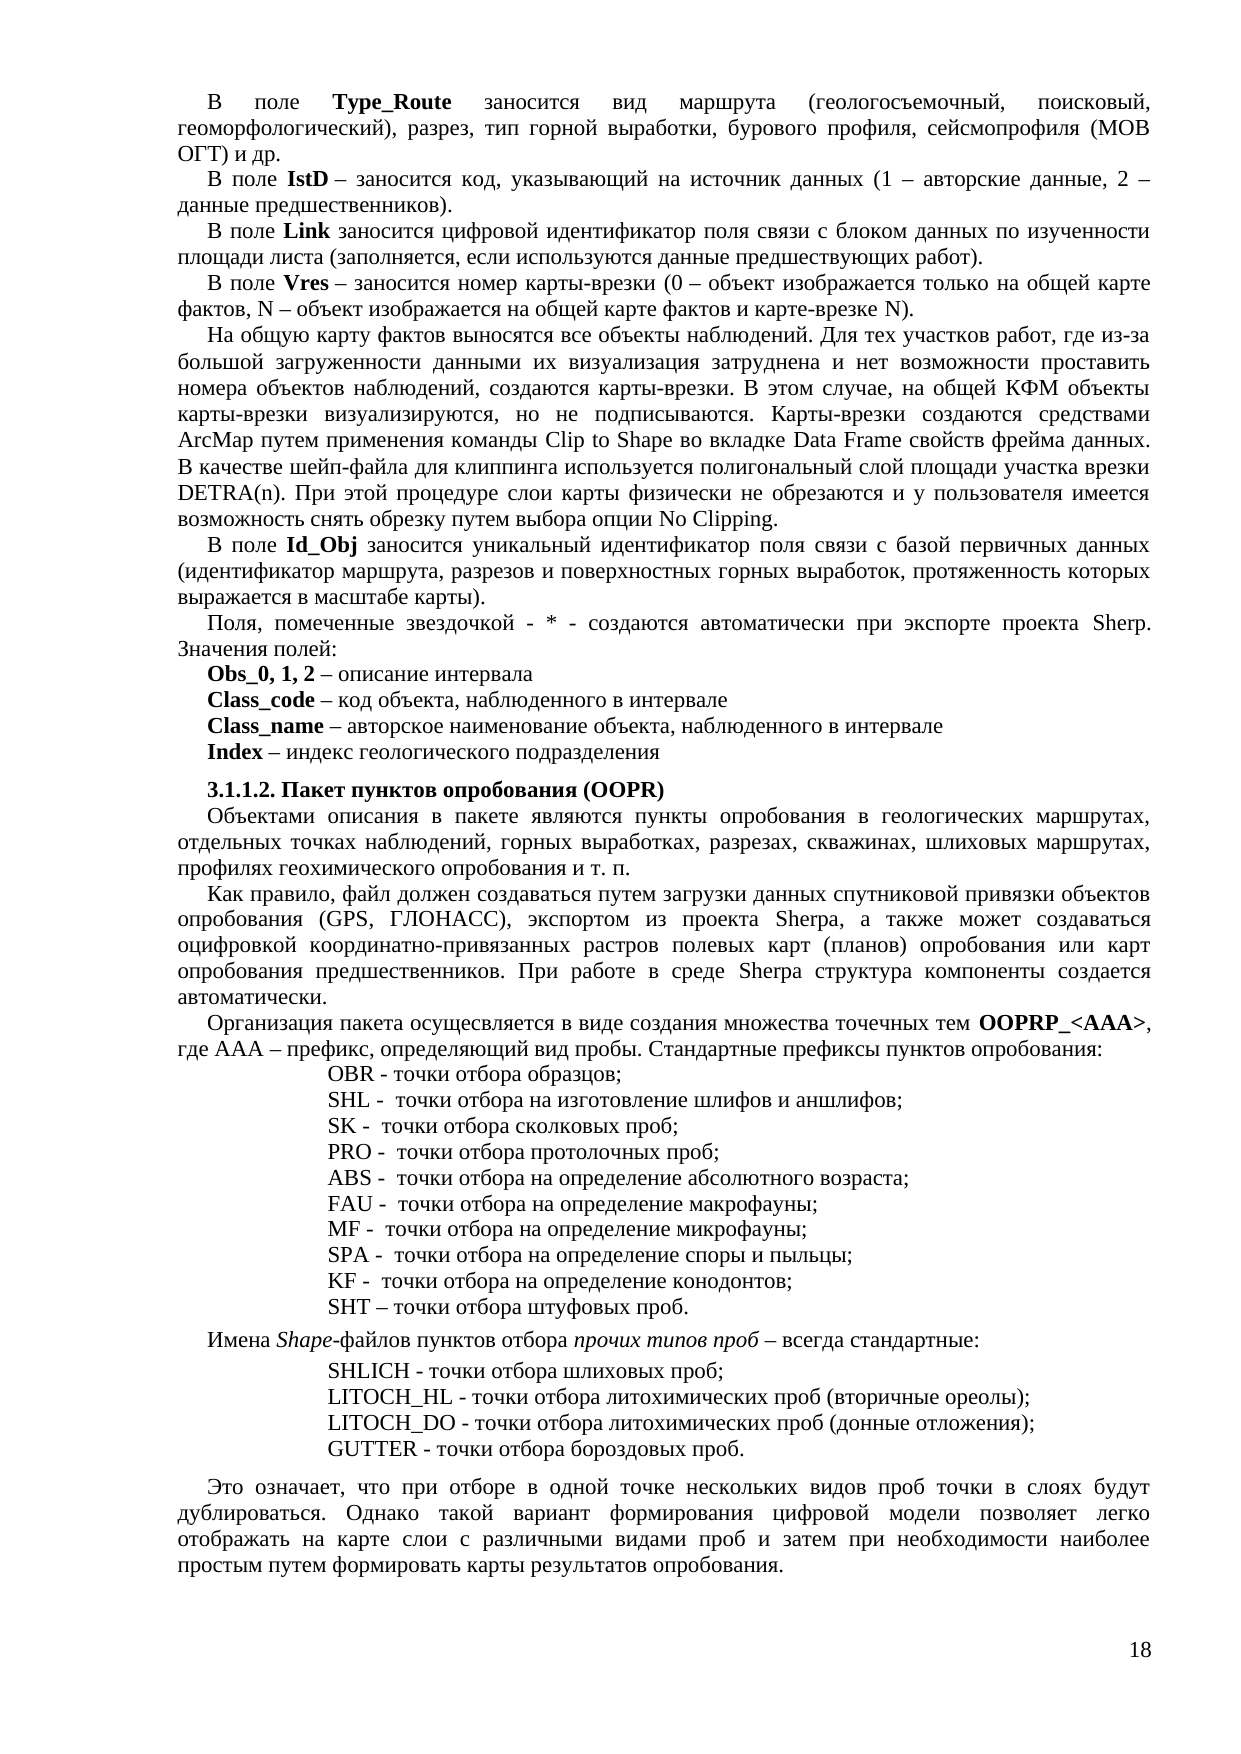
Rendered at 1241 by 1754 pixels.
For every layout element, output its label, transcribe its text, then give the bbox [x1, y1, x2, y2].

text Index – индекс геологического подразделения [177, 739, 1152, 764]
text На общую карту фактов выносятся все объекты наблюдений. Для тех участков работ, где из-за большой загруженности данными их визуализация затруднена и нет возможности проставить номера объектов наблюдений, создаются карты-врезки. В этом случае, на общей КФМ объекты карты-врезки визуализируются, но не подписываются. Карты-врезки создаются средствами ArcMap путем применения команды Clip to Shape во вкладке Data Frame свойств фрейма данных. В качестве шейп-файла для клиппинга используется полигональный слой площади участка врезки DETRA(n). При этой процедуре слои карты физически не обрезаются и у пользователя имеется возможность снять обрезку путем выбора опции No Clipping. [177, 322, 1152, 532]
text SPA - точки отбора на определение споры и пыльцы; [327, 1242, 1152, 1268]
text Class_code – код объекта, наблюденного в интервале [177, 687, 1152, 713]
text SHT – точки отбора штуфовых проб. [327, 1294, 1152, 1319]
text В поле Link заносится цифровой идентификатор поля связи с блоком данных по изученности площади листа (заполняется, если используются данные предшествующих работ). [177, 218, 1152, 269]
text Obs_0, 1, 2 – описание интервала [177, 661, 1152, 687]
text GUTTER - точки отбора бороздовых проб. [327, 1436, 1152, 1462]
text LITOCH_HL - точки отбора литохимических проб (вторичные ореолы); [327, 1384, 1152, 1410]
text Как правило, файл должен создаваться путем загрузки данных спутниковой привязки объектов опробования (GPS, ГЛОНАСС), экспортом из проекта Sherpa, а также может создаваться оцифровкой координатно-привязанных растров полевых карт (планов) опробования или карт опробования предшественников. При работе в среде Sherpa структура компоненты создается автоматически. [177, 880, 1152, 1009]
text LITOCH_DO - точки отбора литохимических проб (донные отложения); [327, 1410, 1152, 1436]
text SHL - точки отбора на изготовление шлифов и аншлифов; [327, 1087, 1152, 1113]
text Это означает, что при отборе в одной точке нескольких видов проб точки в слоях будут дублироваться. Однако такой вариант формирования цифровой модели позволяет легко отображать на карте слои с различными видами проб и затем при необходимости наиболее простым путем формировать карты результатов опробования. [177, 1474, 1152, 1577]
text В поле Type_Route заносится вид маршрута (геологосъемочный, поисковый, геоморфологический), разрез, тип горной выработки, бурового профиля, сейсмопрофиля (МОВ ОГТ) и др. [177, 89, 1152, 166]
text 3.1.1.2. Пакет пунктов опробования (OOPR) [177, 777, 1152, 803]
text PRO - точки отбора протолочных проб; [327, 1139, 1152, 1164]
text В поле Vres – заносится номер карты-врезки (0 – объект изображается только на общей карте фактов, N – объект изображается на общей карте фактов и карте-врезке N). [177, 269, 1152, 322]
text В поле Id_Obj заносится уникальный идентификатор поля связи с базой первичных данных (идентификатор маршрута, разрезов и поверхностных горных выработок, протяженность которых выражается в масштабе карты). [177, 532, 1152, 609]
text В поле IstD – заносится код, указывающий на источник данных (1 – авторские данные, 2 – данные предшественников). [177, 166, 1152, 218]
text Имена Shape-файлов пунктов отбора прочих типов проб – всегда стандартные: [177, 1326, 1152, 1352]
text OBR - точки отбора образцов; [327, 1061, 1152, 1087]
text FAU - точки отбора на определение макрофауны; [327, 1190, 1152, 1216]
text SHLICH - точки отбора шлиховых проб; [327, 1358, 1152, 1384]
text Организация пакета осущесвляется в виде создания множества точечных тем OOPRP_<АAA>, где AAA – префикс, определяющий вид пробы. Стандартные префиксы пунктов опробования: [177, 1009, 1152, 1061]
text KF - точки отбора на определение конодонтов; [327, 1268, 1152, 1294]
text Class_name – авторское наименование объекта, наблюденного в интервале [177, 713, 1152, 739]
text ABS - точки отбора на определение абсолютного возраста; [327, 1164, 1152, 1190]
text MF - точки отбора на определение микрофауны; [327, 1216, 1152, 1242]
text Объектами описания в пакете являются пункты опробования в геологических маршрутах, отдельных точках наблюдений, горных выработках, разрезах, скважинах, шлиховых маршрутах, профилях геохимического опробования и т. п. [177, 803, 1152, 880]
text Поля, помеченные звездочкой - * - создаются автоматически при экспорте проекта Sherp. Значения полей: [177, 609, 1152, 661]
text SK - точки отбора сколковых проб; [327, 1113, 1152, 1139]
